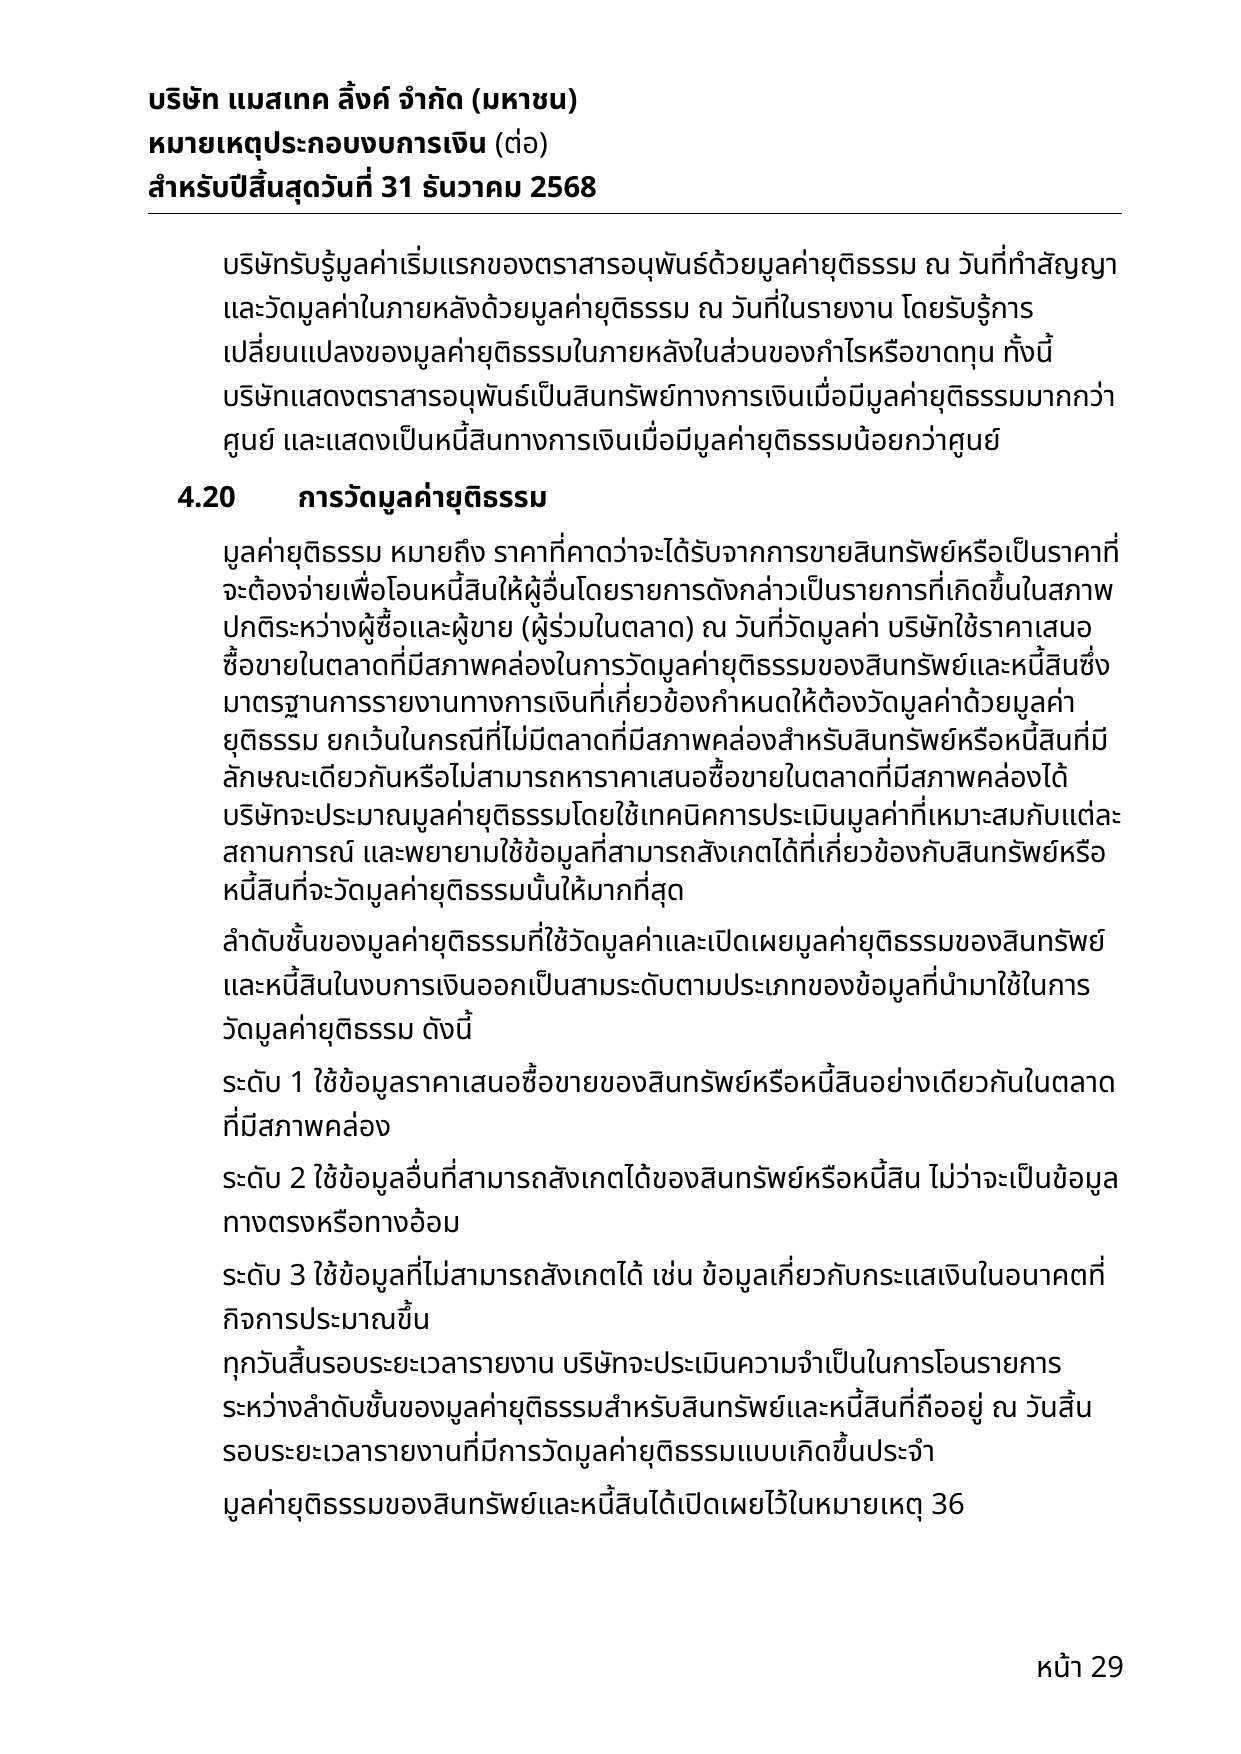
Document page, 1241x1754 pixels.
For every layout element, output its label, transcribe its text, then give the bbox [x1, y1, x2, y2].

text ทุกวันสิ้นรอบระยะเวลารายงาน บริษัทจะประเมินความจำเป็นในการโอนรายการระหว่างลำดับชั้นของมูลค่ายุติธรรมสำหรับสินทรัพย์และหนี้สินที่ถืออยู่ ณ วันสิ้นรอบระยะเวลารายงานที่มีการวัดมูลค่ายุติธรรมแบบเกิดขึ้นประจำ [222, 1342, 1123, 1475]
text บริษัทรับรู้มูลค่าเริ่มแรกของตราสารอนุพันธ์ด้วยมูลค่ายุติธรรม ณ วันที่ทำสัญญา และวัดมูลค่าในภายหลังด้วยมูลค่ายุติธรรม ณ วันที่ในรายงาน โดยรับรู้การเปลี่ยนแปลงของมูลค่ายุติธรรมในภายหลังในส่วนของกำไรหรือขาดทุน ทั้งนี้ บริษัทแสดงตราสารอนุพันธ์เป็นสินทรัพย์ทางการเงินเมื่อมีมูลค่ายุติธรรมมากกว่าศูนย์ และแสดงเป็นหนี้สินทางการเงินเมื่อมีมูลค่ายุติธรรมน้อยกว่าศูนย์ [222, 243, 1123, 463]
list การวัดมูลค่ายุติธรรม [177, 476, 1122, 520]
text มูลค่ายุติธรรม หมายถึง ราคาที่คาดว่าจะได้รับจากการขายสินทรัพย์หรือเป็นราคาที่จะต้องจ่ายเพื่อโอนหนี้สินให้ผู้อื่นโดยรายการดังกล่าวเป็นรายการที่เกิดขึ้นในสภาพปกติระหว่างผู้ซื้อและผู้ขาย (ผู้ร่วมในตลาด) ณ วันที่วัดมูลค่า บริษัทใช้ราคาเสนอซื้อขายในตลาดที่มีสภาพคล่องในการวัดมูลค่ายุติธรรมของสินทรัพย์และหนี้สินซึ่งมาตรฐานการรายงานทางการเงินที่เกี่ยวข้องกำหนดให้ต้องวัดมูลค่าด้วยมูลค่ายุติธรรม ยกเว้นในกรณีที่ไม่มีตลาดที่มีสภาพคล่องสำหรับสินทรัพย์หรือหนี้สินที่มีลักษณะเดียวกันหรือไม่สามารถหาราคาเสนอซื้อขายในตลาดที่มีสภาพคล่องได้ บริษัทจะประมาณมูลค่ายุติธรรมโดยใช้เทคนิคการประเมินมูลค่าที่เหมาะสมกับแต่ละสถานการณ์ และพยายามใช้ข้อมูลที่สามารถสังเกตได้ที่เกี่ยวข้องกับสินทรัพย์หรือหนี้สินที่จะวัดมูลค่ายุติธรรมนั้นให้มากที่สุด [222, 533, 1122, 908]
text ระดับ 3 ใช้ข้อมูลที่ไม่สามารถสังเกตได้ เช่น ข้อมูลเกี่ยวกับกระแสเงินในอนาคตที่กิจการประมาณขึ้น [222, 1254, 1122, 1342]
text ระดับ 1 ใช้ข้อมูลราคาเสนอซื้อขายของสินทรัพย์หรือหนี้สินอย่างเดียวกันในตลาดที่มีสภาพคล่อง [222, 1061, 1122, 1149]
text ระดับ 2 ใช้ข้อมูลอื่นที่สามารถสังเกตได้ของสินทรัพย์หรือหนี้สิน ไม่ว่าจะเป็นข้อมูลทางตรงหรือทางอ้อม [222, 1157, 1122, 1246]
text ลำดับชั้นของมูลค่ายุติธรรมที่ใช้วัดมูลค่าและเปิดเผยมูลค่ายุติธรรมของสินทรัพย์และหนี้สินในงบการเงินออกเป็นสามระดับตามประเภทของข้อมูลที่นำมาใช้ในการวัดมูลค่ายุติธรรม ดังนี้ [222, 920, 1122, 1052]
text มูลค่ายุติธรรมของสินทรัพย์และหนี้สินได้เปิดเผยไว้ในหมายเหตุ 36 [222, 1483, 1122, 1527]
